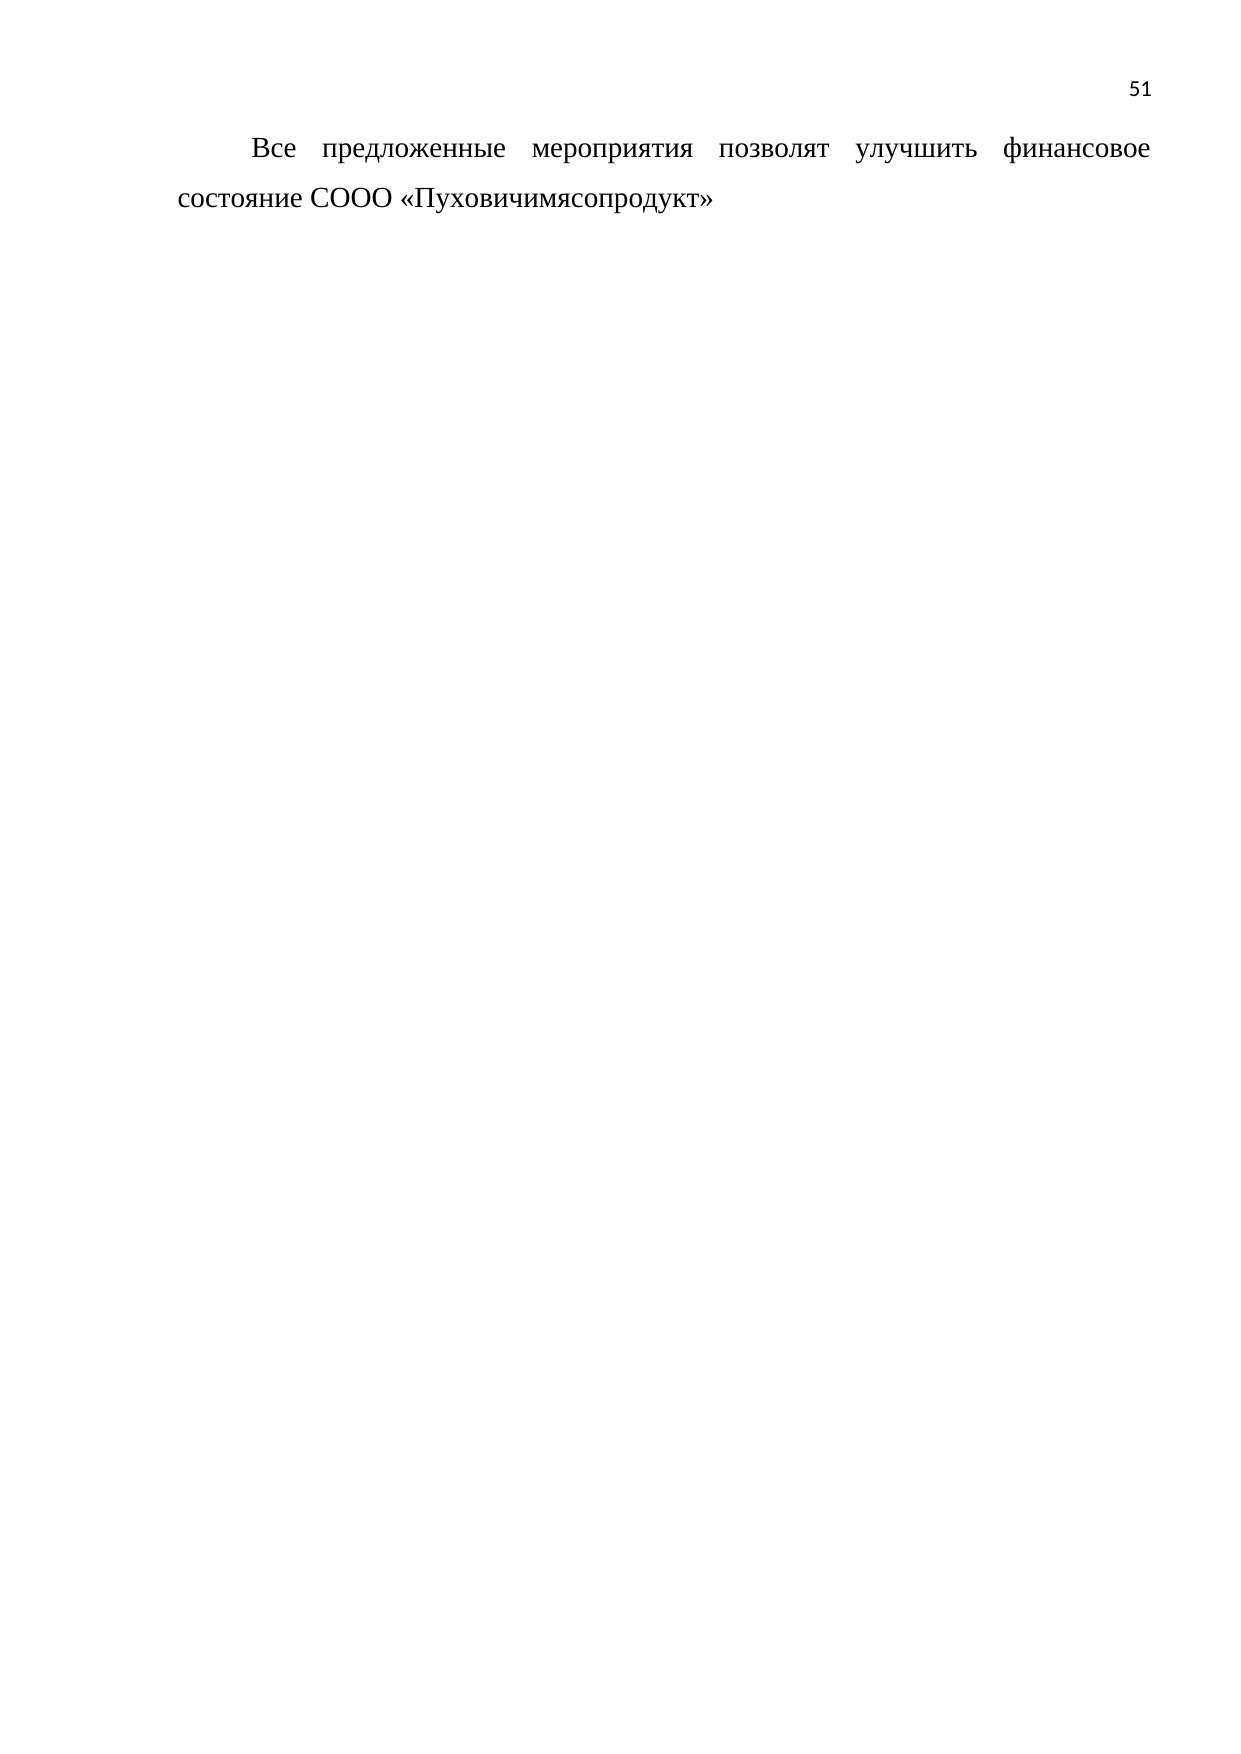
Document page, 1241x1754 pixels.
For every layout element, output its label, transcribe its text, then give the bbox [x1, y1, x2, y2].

text Все предложенные мероприятия позволят улучшить финансовое состояние СООО «Пуховичимясопродукт» [177, 130, 1152, 214]
